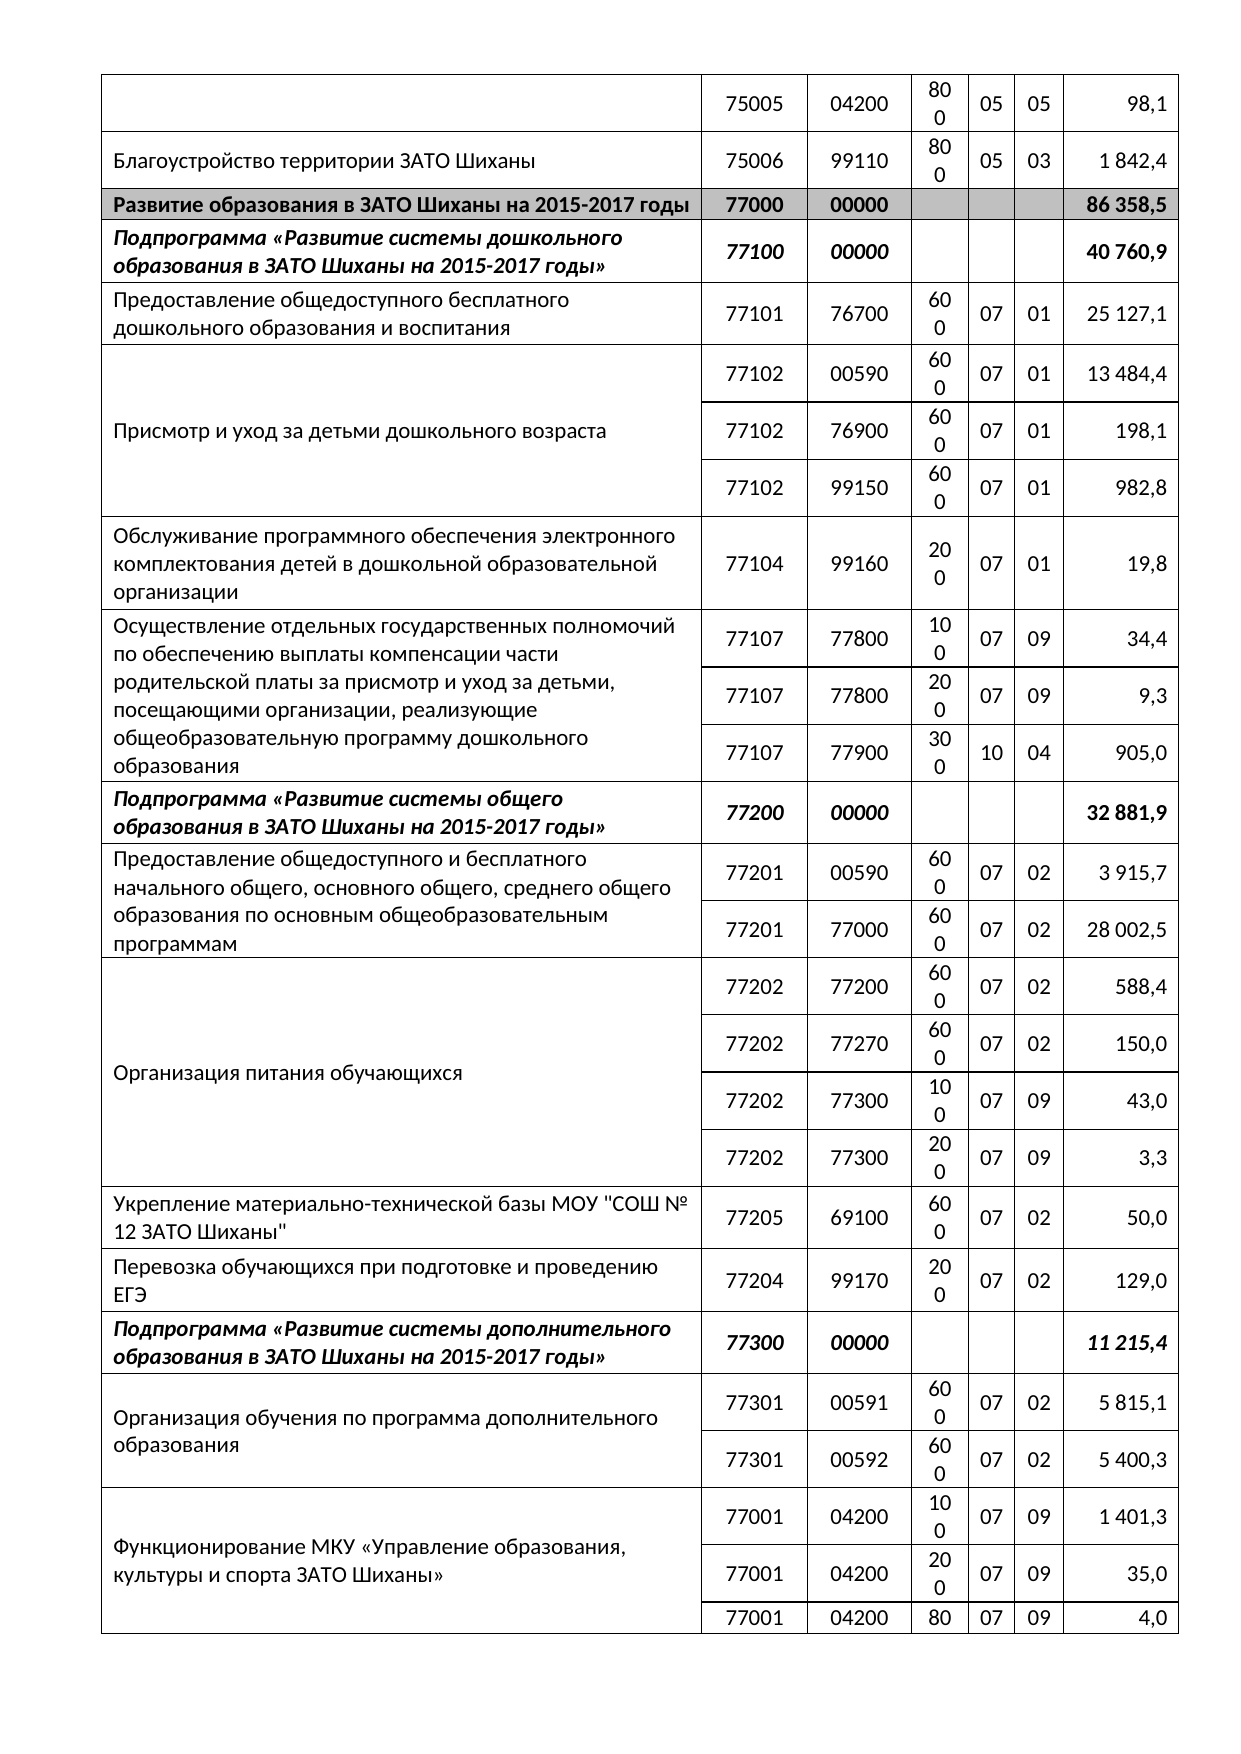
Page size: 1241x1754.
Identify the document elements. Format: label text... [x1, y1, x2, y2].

table_cell 77104 [702, 517, 807, 609]
table_cell 77102 [702, 403, 807, 458]
table_cell 198,1 [1064, 403, 1178, 458]
table_cell 800 [912, 1603, 968, 1633]
table_cell 35,0 [1064, 1545, 1178, 1601]
table_cell 77205 [702, 1187, 807, 1248]
table_cell 200 [912, 1249, 968, 1311]
table_cell 11 215,4 [1064, 1312, 1178, 1373]
table_cell 02 [1015, 1374, 1063, 1430]
table_cell 03 [1015, 132, 1063, 188]
table_cell 588,4 [1064, 958, 1178, 1014]
table_cell [969, 1312, 1014, 1373]
table_cell 77107 [702, 668, 807, 723]
table_cell 09 [1015, 668, 1063, 723]
table_cell 28 002,5 [1064, 901, 1178, 957]
table_cell 09 [1015, 1545, 1063, 1601]
table_cell 04200 [808, 1545, 911, 1601]
table_cell 99170 [808, 1249, 911, 1311]
table_cell 77101 [702, 283, 807, 344]
table_cell 07 [969, 1374, 1014, 1430]
table_cell 4,0 [1064, 1603, 1178, 1633]
table_cell Развитие образования в ЗАТО Шиханы на 2015-2017 годы [102, 189, 701, 219]
table_cell 905,0 [1064, 725, 1178, 781]
table_cell 5 400,3 [1064, 1431, 1178, 1487]
table_cell 5 815,1 [1064, 1374, 1178, 1430]
table_cell 1 842,4 [1064, 132, 1178, 188]
table_cell 07 [969, 610, 1014, 666]
table_cell 04200 [808, 1488, 911, 1544]
table_cell 200 [912, 668, 968, 723]
table_cell 600 [912, 283, 968, 344]
table_cell 09 [1015, 1073, 1063, 1128]
table_cell 04200 [808, 75, 911, 131]
table_cell 43,0 [1064, 1073, 1178, 1128]
table_cell 07 [969, 1431, 1014, 1487]
table_cell 00591 [808, 1374, 911, 1430]
table_cell 10 [969, 725, 1014, 781]
table_cell 200 [912, 517, 968, 609]
table_cell 00000 [808, 189, 911, 219]
table_cell 77201 [702, 844, 807, 900]
table_cell 02 [1015, 1187, 1063, 1248]
table_cell 200 [912, 1545, 968, 1601]
table_cell 09 [1015, 1603, 1063, 1633]
table_cell [969, 189, 1014, 219]
table_cell 07 [969, 403, 1014, 458]
table_cell [969, 782, 1014, 843]
table_cell 09 [1015, 1488, 1063, 1544]
table_cell 02 [1015, 1431, 1063, 1487]
table_cell 99110 [808, 132, 911, 188]
table_cell 77270 [808, 1015, 911, 1071]
table_cell 07 [969, 1130, 1014, 1186]
table_cell 01 [1015, 403, 1063, 458]
table_cell 86 358,5 [1064, 189, 1178, 219]
table_cell 77300 [808, 1130, 911, 1186]
table_cell 07 [969, 1249, 1014, 1311]
table_cell 3 915,7 [1064, 844, 1178, 900]
table_cell 77102 [702, 460, 807, 516]
table_cell 02 [1015, 901, 1063, 957]
table_cell Функционирование МКУ «Управление образования, культуры и спорта ЗАТО Шиханы» [102, 1488, 701, 1633]
table_cell 99150 [808, 460, 911, 516]
table_cell 77202 [702, 1130, 807, 1186]
table_cell 200 [912, 1130, 968, 1186]
table_cell 07 [969, 1488, 1014, 1544]
table_cell 34,4 [1064, 610, 1178, 666]
table_cell 77300 [702, 1312, 807, 1373]
table_cell 07 [969, 1187, 1014, 1248]
table_cell [912, 782, 968, 843]
table_cell [1015, 220, 1063, 282]
table_cell 77000 [808, 901, 911, 957]
table_cell 19,8 [1064, 517, 1178, 609]
table_cell 07 [969, 901, 1014, 957]
table_cell Предоставление общедоступного бесплатного дошкольного образования и воспитания [102, 283, 701, 344]
table_cell 1 401,3 [1064, 1488, 1178, 1544]
table_cell 150,0 [1064, 1015, 1178, 1071]
table_cell Осуществление отдельных государственных полномочий по обеспечению выплаты компенсации части родительской платы за присмотр и уход за детьми, посещающими организации, реализующие общеобразовательную программу дошкольного образования [102, 610, 701, 781]
table_cell 07 [969, 345, 1014, 401]
table_cell Организация питания обучающихся [102, 958, 701, 1186]
table_cell 07 [969, 283, 1014, 344]
table_cell 3,3 [1064, 1130, 1178, 1186]
table_cell 600 [912, 460, 968, 516]
table_cell 04 [1015, 725, 1063, 781]
table_cell 07 [969, 668, 1014, 723]
table_cell 07 [969, 1603, 1014, 1633]
table_cell [912, 220, 968, 282]
table_cell 77100 [702, 220, 807, 282]
table_cell Укрепление материально-технической базы МОУ "СОШ № 12 ЗАТО Шиханы" [102, 1187, 701, 1248]
table_cell 09 [1015, 1130, 1063, 1186]
table_cell 600 [912, 1374, 968, 1430]
table_cell 600 [912, 1187, 968, 1248]
table_cell Подпрограмма «Развитие системы дошкольного образования в ЗАТО Шиханы на 2015-2017 годы» [102, 220, 701, 282]
table_cell 77900 [808, 725, 911, 781]
table_cell Перевозка обучающихся при подготовке и проведению ЕГЭ [102, 1249, 701, 1311]
table_cell 69100 [808, 1187, 911, 1248]
table_cell 77200 [808, 958, 911, 1014]
table_cell 25 127,1 [1064, 283, 1178, 344]
table_cell 600 [912, 958, 968, 1014]
table_cell 77001 [702, 1488, 807, 1544]
table_cell Подпрограмма «Развитие системы общего образования в ЗАТО Шиханы на 2015-2017 годы» [102, 782, 701, 843]
table_cell 02 [1015, 1015, 1063, 1071]
table_cell 77202 [702, 1015, 807, 1071]
table_cell 77000 [702, 189, 807, 219]
table_cell 32 881,9 [1064, 782, 1178, 843]
table_cell 77201 [702, 901, 807, 957]
table_cell 98,1 [1064, 75, 1178, 131]
table_cell Присмотр и уход за детьми дошкольного возраста [102, 345, 701, 516]
table_cell 600 [912, 1015, 968, 1071]
table_cell 77202 [702, 958, 807, 1014]
table_cell 07 [969, 1545, 1014, 1601]
table_cell [912, 189, 968, 219]
table_cell 600 [912, 1431, 968, 1487]
table_cell 07 [969, 1015, 1014, 1071]
table_cell 01 [1015, 283, 1063, 344]
table_cell 75006 [702, 132, 807, 188]
table_cell 77102 [702, 345, 807, 401]
table_cell 77301 [702, 1374, 807, 1430]
table_cell 77202 [702, 1073, 807, 1128]
table_cell Благоустройство территории ЗАТО Шиханы [102, 132, 701, 188]
table_cell 600 [912, 403, 968, 458]
table_cell 77001 [702, 1603, 807, 1633]
table_cell 99160 [808, 517, 911, 609]
table_cell 02 [1015, 844, 1063, 900]
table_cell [102, 75, 701, 131]
table_cell 01 [1015, 345, 1063, 401]
table_cell 77800 [808, 610, 911, 666]
table_cell 77200 [702, 782, 807, 843]
table_cell 9,3 [1064, 668, 1178, 723]
table_cell [1015, 1312, 1063, 1373]
table_cell [1015, 782, 1063, 843]
table_cell 75005 [702, 75, 807, 131]
table_cell 01 [1015, 460, 1063, 516]
table_cell 07 [969, 958, 1014, 1014]
table_cell 76700 [808, 283, 911, 344]
table_cell 02 [1015, 1249, 1063, 1311]
table_cell 02 [1015, 958, 1063, 1014]
table_cell 00000 [808, 1312, 911, 1373]
table_cell [969, 220, 1014, 282]
table_cell 129,0 [1064, 1249, 1178, 1311]
table_cell 09 [1015, 610, 1063, 666]
table_cell 07 [969, 844, 1014, 900]
table_cell 100 [912, 610, 968, 666]
table_cell 07 [969, 517, 1014, 609]
table_cell 77107 [702, 610, 807, 666]
table_cell 07 [969, 460, 1014, 516]
table_cell 00000 [808, 782, 911, 843]
table_cell 77107 [702, 725, 807, 781]
table_cell 05 [969, 132, 1014, 188]
table_cell [912, 1312, 968, 1373]
table_cell 05 [969, 75, 1014, 131]
table_cell Предоставление общедоступного и бесплатного начального общего, основного общего, среднего общего образования по основным общеобразовательным программам [102, 844, 701, 957]
table_cell 77300 [808, 1073, 911, 1128]
table_cell 13 484,4 [1064, 345, 1178, 401]
table_cell 77800 [808, 668, 911, 723]
table_cell 77001 [702, 1545, 807, 1601]
table_cell Обслуживание программного обеспечения электронного комплектования детей в дошкольной образовательной организации [102, 517, 701, 609]
table_cell 07 [969, 1073, 1014, 1128]
table_cell 100 [912, 1488, 968, 1544]
table_cell 05 [1015, 75, 1063, 131]
table_cell [1015, 189, 1063, 219]
table_cell 00590 [808, 345, 911, 401]
table_cell 50,0 [1064, 1187, 1178, 1248]
table_cell 600 [912, 345, 968, 401]
table_cell 00590 [808, 844, 911, 900]
table_cell 600 [912, 901, 968, 957]
table_cell 01 [1015, 517, 1063, 609]
table_cell 300 [912, 725, 968, 781]
table_cell 40 760,9 [1064, 220, 1178, 282]
table_cell 600 [912, 844, 968, 900]
table_cell Подпрограмма «Развитие системы дополнительного образования в ЗАТО Шиханы на 2015-2017 годы» [102, 1312, 701, 1373]
table_cell 76900 [808, 403, 911, 458]
table_cell 800 [912, 132, 968, 188]
table_cell 04200 [808, 1603, 911, 1633]
table_cell 800 [912, 75, 968, 131]
table_cell 00592 [808, 1431, 911, 1487]
table_cell 982,8 [1064, 460, 1178, 516]
table_cell 77204 [702, 1249, 807, 1311]
table_cell 77301 [702, 1431, 807, 1487]
table_cell Организация обучения по программа дополнительного образования [102, 1374, 701, 1487]
table_cell 00000 [808, 220, 911, 282]
table_cell 100 [912, 1073, 968, 1128]
